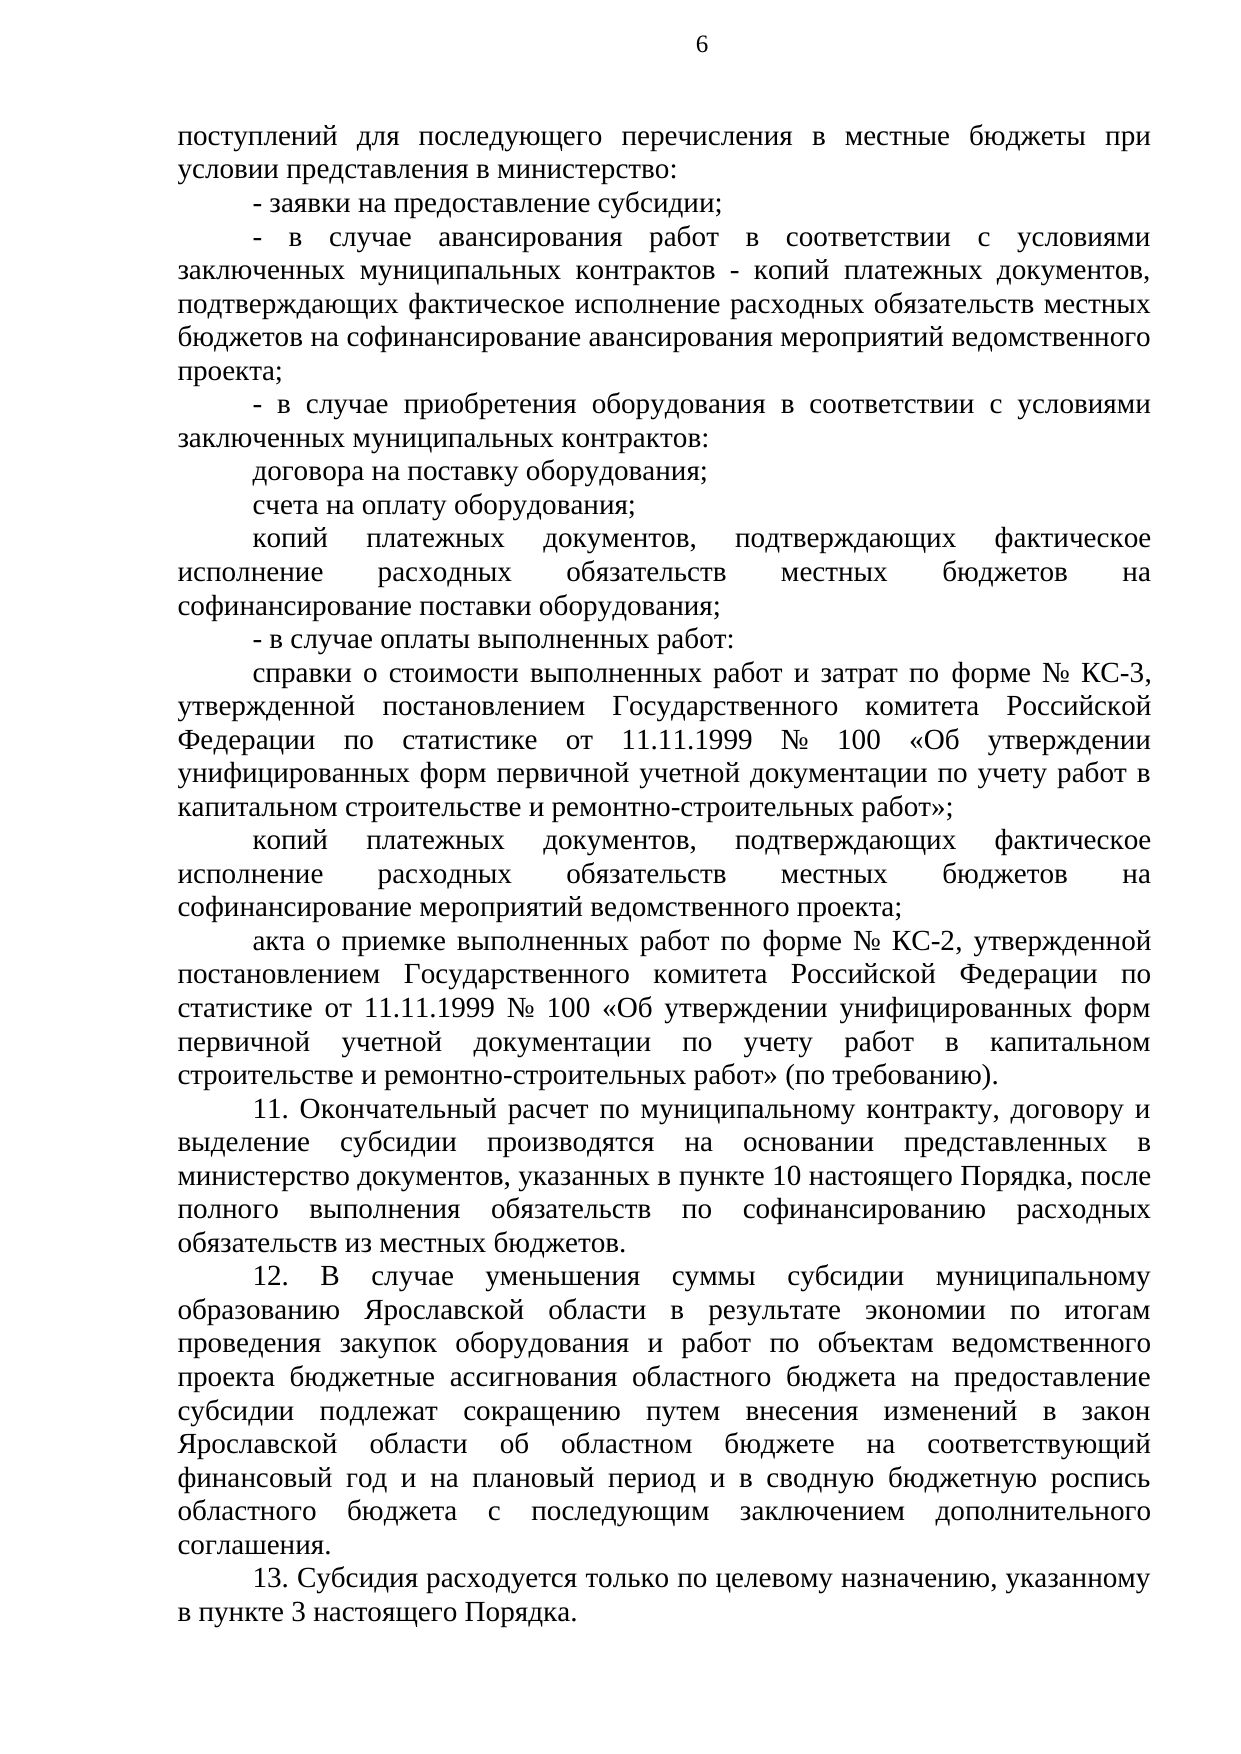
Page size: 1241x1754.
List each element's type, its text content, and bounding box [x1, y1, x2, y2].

text - в случае авансирования работ в соответствии с условиями заключенных муниципальных контрактов - копий платежных документов, подтверждающих фактическое исполнение расходных обязательств местных бюджетов на софинансирование авансирования мероприятий ведомственного проекта; [177, 219, 1152, 386]
text 12. В случае уменьшения суммы субсидии муниципальному образованию Ярославской области в результате экономии по итогам проведения закупок оборудования и работ по объектам ведомственного проекта бюджетные ассигнования областного бюджета на предоставление субсидии подлежат сокращению путем внесения изменений в закон Ярославской области об областном бюджете на соответствующий финансовый год и на плановый период и в сводную бюджетную роспись областного бюджета с последующим заключением дополнительного соглашения. [177, 1258, 1152, 1560]
text 13. Субсидия расходуется только по целевому назначению, указанному в пункте 3 настоящего Порядка. [177, 1560, 1152, 1627]
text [177, 118, 1152, 185]
text 11. Окончательный расчет по муниципальному контракту, договору и выделение субсидии производятся на основании представленных в министерство документов, указанных в пункте 10 настоящего Порядка, после полного выполнения обязательств по софинансированию расходных обязательств из местных бюджетов. [177, 1091, 1152, 1258]
text копий платежных документов, подтверждающих фактическое исполнение расходных обязательств местных бюджетов на софинансирование мероприятий ведомственного проекта; [177, 822, 1152, 923]
text - заявки на предоставление субсидии; [177, 185, 1152, 219]
text справки о стоимости выполненных работ и затрат по форме № КС-3, утвержденной постановлением Государственного комитета Российской Федерации по статистике от 11.11.1999 № 100 «Об утверждении унифицированных форм первичной учетной документации по учету работ в капитальном строительстве и ремонтно-строительных работ»; [177, 655, 1152, 822]
text счета на оплату оборудования; [177, 487, 1152, 521]
text копий платежных документов, подтверждающих фактическое исполнение расходных обязательств местных бюджетов на софинансирование поставки оборудования; [177, 521, 1152, 621]
text акта о приемке выполненных работ по форме № КС-2, утвержденной постановлением Государственного комитета Российской Федерации по статистике от 11.11.1999 № 100 «Об утверждении унифицированных форм первичной учетной документации по учету работ в капитальном строительстве и ремонтно-строительных работ» (по требованию). [177, 923, 1152, 1091]
text договора на поставку оборудования; [177, 453, 1152, 487]
text - в случае приобретения оборудования в соответствии с условиями заключенных муниципальных контрактов: [177, 386, 1152, 453]
text - в случае оплаты выполненных работ: [177, 621, 1152, 655]
